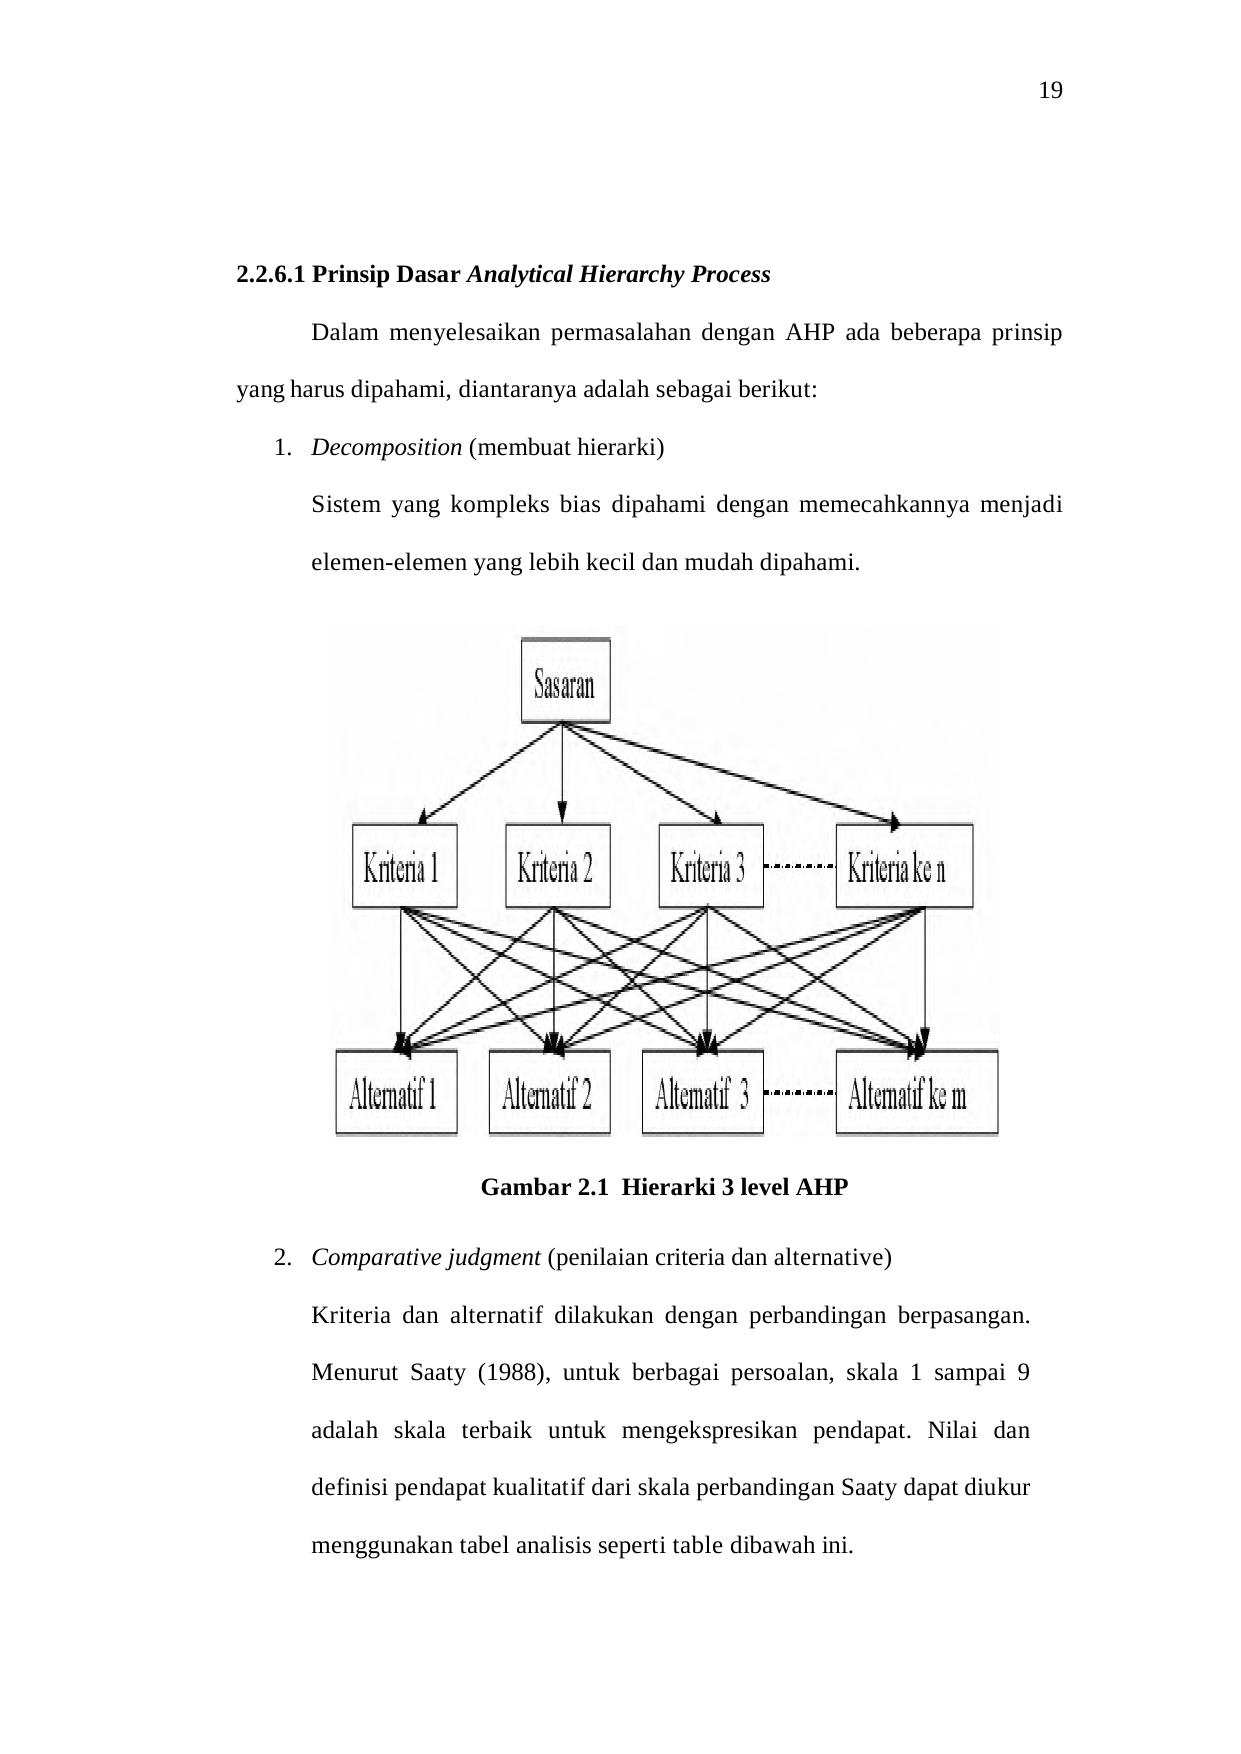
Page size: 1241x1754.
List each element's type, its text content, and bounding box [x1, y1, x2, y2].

list Decomposition (membuat hierarki) [274, 432, 1063, 460]
text 2.2.6.1 Prinsip Dasar Analytical Hierarchy Process [236, 259, 1063, 288]
text Dalam menyelesaikan permasalahan dengan AHP ada beberapa prinsip yang harus dipahami, diantaranya adalah sebagai berikut: [236, 317, 1063, 403]
text Sistem yang kompleks bias dipahami dengan memecahkannya menjadi elemen-elemen yang lebih kecil dan mudah dipahami. [311, 489, 1063, 575]
text Kriteria dan alternatif dilakukan dengan perbandingan berpasangan. Menurut Saaty (1988), untuk berbagai persoalan, skala 1 sampai 9 adalah skala terbaik untuk mengekspresikan pendapat. Nilai dan definisi pendapat kualitatif dari skala perbandingan Saaty dapat diukur menggunakan tabel analisis seperti table dibawah ini. [311, 1300, 1030, 1558]
list Comparative judgment (penilaian criteria dan alternative) [274, 1242, 1063, 1271]
text Gambar 2.1 Hierarki 3 level AHP [266, 1172, 1063, 1201]
picture [328, 625, 1001, 1137]
